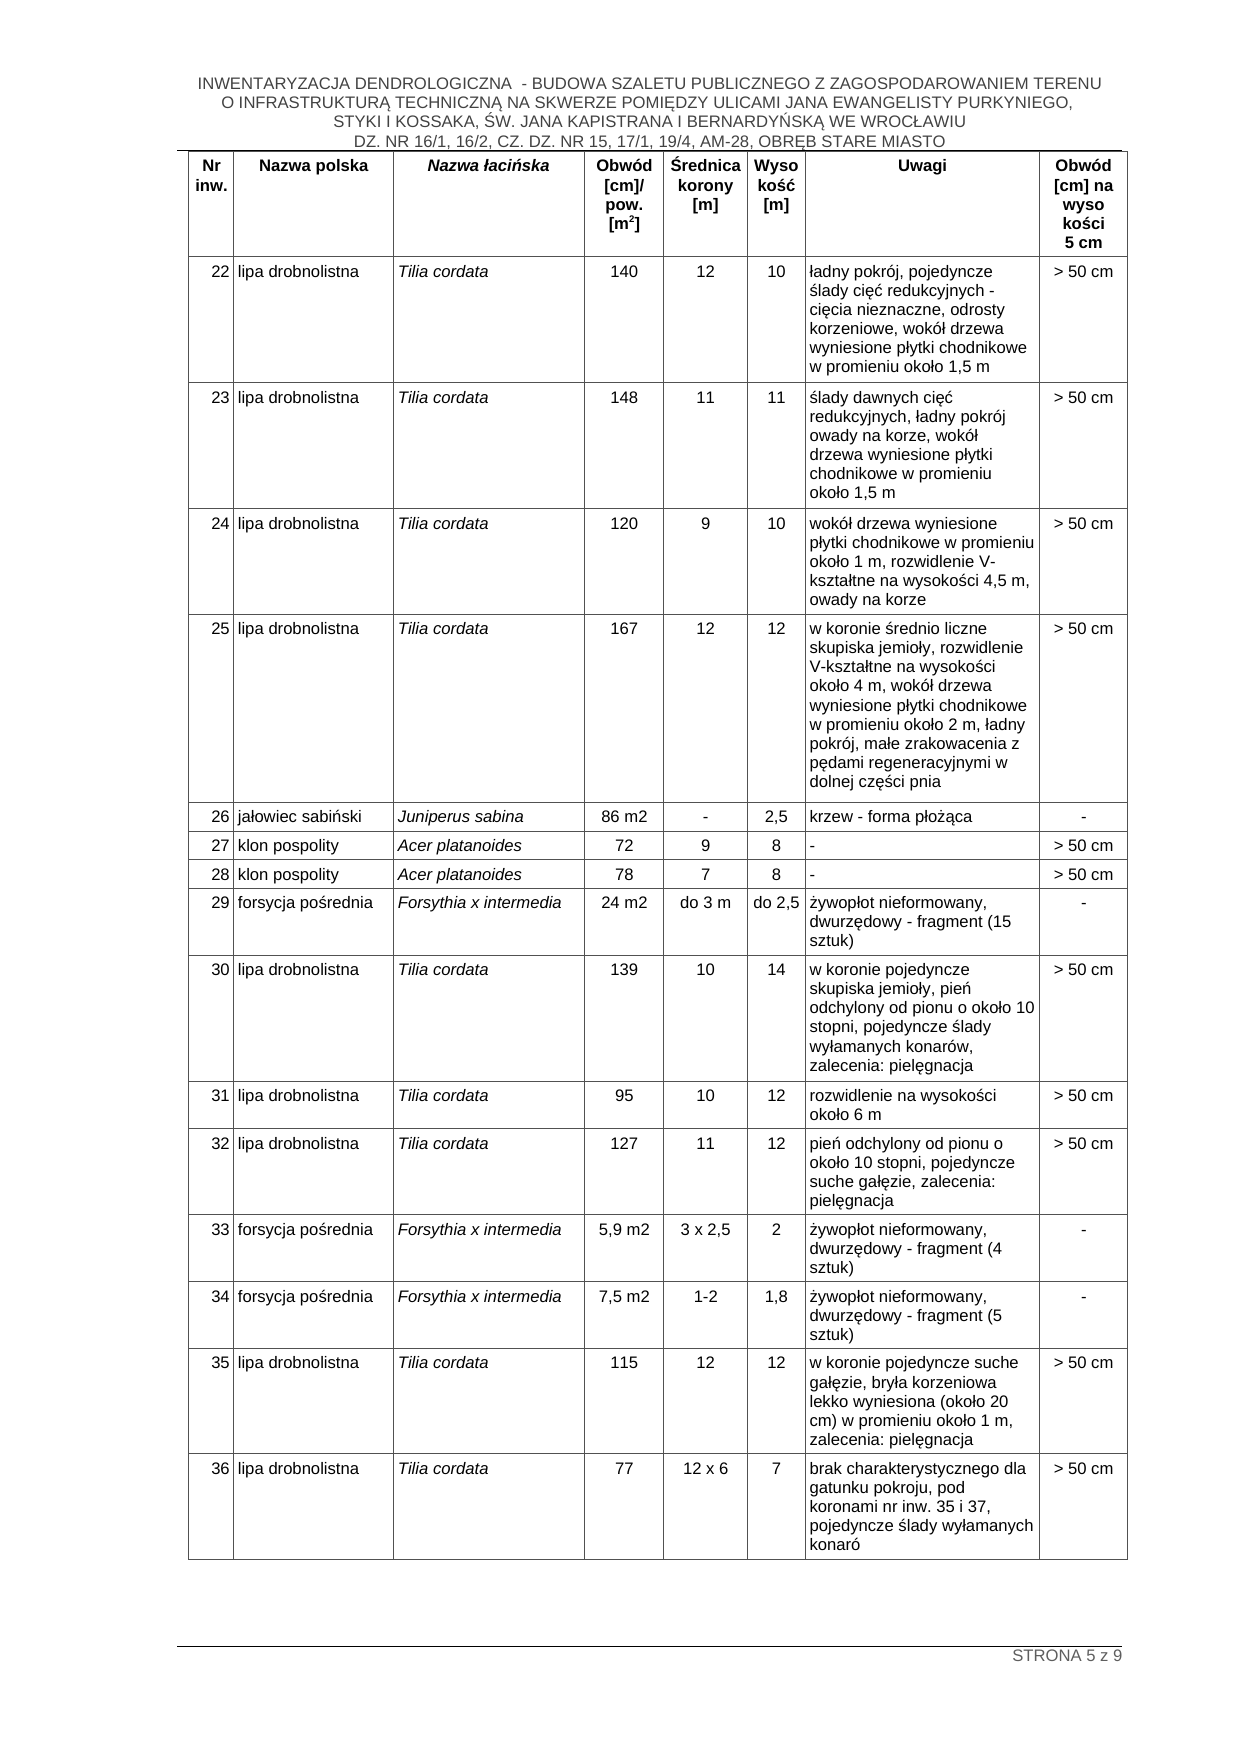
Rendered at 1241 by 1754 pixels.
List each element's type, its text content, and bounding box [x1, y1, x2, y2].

table_cell Forsythia x intermedia [394, 889, 584, 954]
table_cell Juniperus sabina [394, 803, 584, 831]
table_cell 9 [664, 832, 747, 859]
table_cell - [806, 832, 1039, 859]
table_cell lipa drobnolistna [234, 956, 393, 1081]
table_cell 72 [585, 832, 663, 859]
table_cell 32 [189, 1129, 233, 1214]
table_cell Acer platanoides [394, 832, 584, 859]
table_cell do 2,5 [748, 889, 805, 954]
table_cell 86 m2 [585, 803, 663, 831]
table_cell żywopłot nieformowany, dwurzędowy - fragment (4 sztuk) [806, 1215, 1039, 1281]
table_cell > 50 cm [1040, 257, 1127, 382]
table_header Nr inw. [189, 152, 233, 256]
table_cell lipa drobnolistna [234, 257, 393, 382]
table_cell 26 [189, 803, 233, 831]
table_cell 2 [748, 1215, 805, 1281]
table_cell 7,5 m2 [585, 1282, 663, 1348]
table_cell wokół drzewa wyniesione płytki chodnikowe w promieniu około 1 m, rozwidlenie V-kształtne na wysokości 4,5 m, owady na korze [806, 509, 1039, 613]
table_cell 28 [189, 860, 233, 888]
table_cell 12 x 6 [664, 1454, 747, 1558]
table_cell > 50 cm [1040, 509, 1127, 613]
table_cell 34 [189, 1282, 233, 1348]
table_cell w koronie pojedyncze suche gałęzie, bryła korzeniowa lekko wyniesiona (około 20 cm) w promieniu około 1 m, zalecenia: pielęgnacja [806, 1349, 1039, 1453]
table_cell 77 [585, 1454, 663, 1558]
table_cell > 50 cm [1040, 832, 1127, 859]
table_cell 12 [748, 1129, 805, 1214]
table_cell forsycja pośrednia [234, 889, 393, 954]
table_cell lipa drobnolistna [234, 1129, 393, 1214]
table_cell żywopłot nieformowany, dwurzędowy - fragment (5 sztuk) [806, 1282, 1039, 1348]
table_cell żywopłot nieformowany, dwurzędowy - fragment (15 sztuk) [806, 889, 1039, 954]
table_cell Tilia cordata [394, 1082, 584, 1128]
table_cell 11 [664, 1129, 747, 1214]
table_header Uwagi [806, 152, 1039, 256]
table_cell 11 [664, 383, 747, 508]
table_cell 9 [664, 509, 747, 613]
table_cell 29 [189, 889, 233, 954]
table_cell > 50 cm [1040, 615, 1127, 802]
table_cell 25 [189, 615, 233, 802]
table_cell 3 x 2,5 [664, 1215, 747, 1281]
table_cell Tilia cordata [394, 1129, 584, 1214]
table_cell - [1040, 889, 1127, 954]
table_cell rozwidlenie na wysokości około 6 m [806, 1082, 1039, 1128]
table_cell 12 [664, 1349, 747, 1453]
table_cell > 50 cm [1040, 1454, 1127, 1558]
table_header Obwód [cm]/ pow. [m2] [585, 152, 663, 256]
table_cell Forsythia x intermedia [394, 1215, 584, 1281]
table_cell 120 [585, 509, 663, 613]
table_header Nazwa łacińska [394, 152, 584, 256]
table_cell 7 [748, 1454, 805, 1558]
table_cell 22 [189, 257, 233, 382]
table_cell ślady dawnych cięć redukcyjnych, ładny pokrój owady na korze, wokół drzewa wyniesione płytki chodnikowe w promieniu około 1,5 m [806, 383, 1039, 508]
table_cell w koronie pojedyncze skupiska jemioły, pień odchylony od pionu o około 10 stopni, pojedyncze ślady wyłamanych konarów, zalecenia: pielęgnacja [806, 956, 1039, 1081]
table_cell Tilia cordata [394, 257, 584, 382]
table_cell > 50 cm [1040, 1129, 1127, 1214]
table_cell 127 [585, 1129, 663, 1214]
table_cell lipa drobnolistna [234, 1349, 393, 1453]
table_cell klon pospolity [234, 832, 393, 859]
table_cell 2,5 [748, 803, 805, 831]
table_cell > 50 cm [1040, 383, 1127, 508]
table_header Średnica korony [m] [664, 152, 747, 256]
table_cell 167 [585, 615, 663, 802]
table_cell 12 [748, 615, 805, 802]
table_cell lipa drobnolistna [234, 615, 393, 802]
table_cell Tilia cordata [394, 383, 584, 508]
table_cell 140 [585, 257, 663, 382]
table_cell 23 [189, 383, 233, 508]
table_cell 139 [585, 956, 663, 1081]
table_cell 24 [189, 509, 233, 613]
table_cell lipa drobnolistna [234, 1454, 393, 1558]
table_cell 24 m2 [585, 889, 663, 954]
table_cell 8 [748, 860, 805, 888]
table_cell - [1040, 803, 1127, 831]
table_cell 10 [748, 257, 805, 382]
table_cell klon pospolity [234, 860, 393, 888]
table_cell 12 [664, 257, 747, 382]
table_cell Tilia cordata [394, 615, 584, 802]
table_cell Tilia cordata [394, 1349, 584, 1453]
table_cell lipa drobnolistna [234, 509, 393, 613]
table_cell 5,9 m2 [585, 1215, 663, 1281]
table_cell 12 [748, 1349, 805, 1453]
table_cell 31 [189, 1082, 233, 1128]
table_cell Tilia cordata [394, 509, 584, 613]
table_cell 10 [748, 509, 805, 613]
table_cell 7 [664, 860, 747, 888]
table_cell 12 [664, 615, 747, 802]
table_cell 33 [189, 1215, 233, 1281]
table_cell 78 [585, 860, 663, 888]
table_cell 1,8 [748, 1282, 805, 1348]
table_cell forsycja pośrednia [234, 1215, 393, 1281]
table_cell 12 [748, 1082, 805, 1128]
table_cell forsycja pośrednia [234, 1282, 393, 1348]
table_cell 11 [748, 383, 805, 508]
table_cell 35 [189, 1349, 233, 1453]
table_cell brak charakterystycznego dla gatunku pokroju, pod koronami nr inw. 35 i 37, pojedyncze ślady wyłamanych konaró [806, 1454, 1039, 1558]
table_header Obwód [cm] na wyso kości 5 cm [1040, 152, 1127, 256]
table_header Wysokość [m] [748, 152, 805, 256]
table_cell - [806, 860, 1039, 888]
table_cell Tilia cordata [394, 1454, 584, 1558]
table_cell > 50 cm [1040, 1349, 1127, 1453]
table_cell krzew - forma płożąca [806, 803, 1039, 831]
table_cell > 50 cm [1040, 956, 1127, 1081]
table_cell 148 [585, 383, 663, 508]
table_cell > 50 cm [1040, 1082, 1127, 1128]
table_cell - [1040, 1215, 1127, 1281]
table_cell > 50 cm [1040, 860, 1127, 888]
table_cell lipa drobnolistna [234, 383, 393, 508]
table_cell lipa drobnolistna [234, 1082, 393, 1128]
table_cell 10 [664, 1082, 747, 1128]
table_cell w koronie średnio liczne skupiska jemioły, rozwidlenie V-kształtne na wysokości około 4 m, wokół drzewa wyniesione płytki chodnikowe w promieniu około 2 m, ładny pokrój, małe zrakowacenia z pędami regeneracyjnymi w dolnej części pnia [806, 615, 1039, 802]
table_cell 8 [748, 832, 805, 859]
table_cell Forsythia x intermedia [394, 1282, 584, 1348]
table_header Nazwa polska [234, 152, 393, 256]
table_cell 27 [189, 832, 233, 859]
table_cell - [664, 803, 747, 831]
table_cell 14 [748, 956, 805, 1081]
table_cell 30 [189, 956, 233, 1081]
table_cell jałowiec sabiński [234, 803, 393, 831]
table_cell - [1040, 1282, 1127, 1348]
table_cell pień odchylony od pionu o około 10 stopni, pojedyncze suche gałęzie, zalecenia: pielęgnacja [806, 1129, 1039, 1214]
table_cell 1-2 [664, 1282, 747, 1348]
table_cell ładny pokrój, pojedyncze ślady cięć redukcyjnych - cięcia nieznaczne, odrosty korzeniowe, wokół drzewa wyniesione płytki chodnikowe w promieniu około 1,5 m [806, 257, 1039, 382]
table_cell 10 [664, 956, 747, 1081]
table_cell 115 [585, 1349, 663, 1453]
table_cell Acer platanoides [394, 860, 584, 888]
table_cell do 3 m [664, 889, 747, 954]
table_cell 36 [189, 1454, 233, 1558]
table_cell Tilia cordata [394, 956, 584, 1081]
table_cell 95 [585, 1082, 663, 1128]
